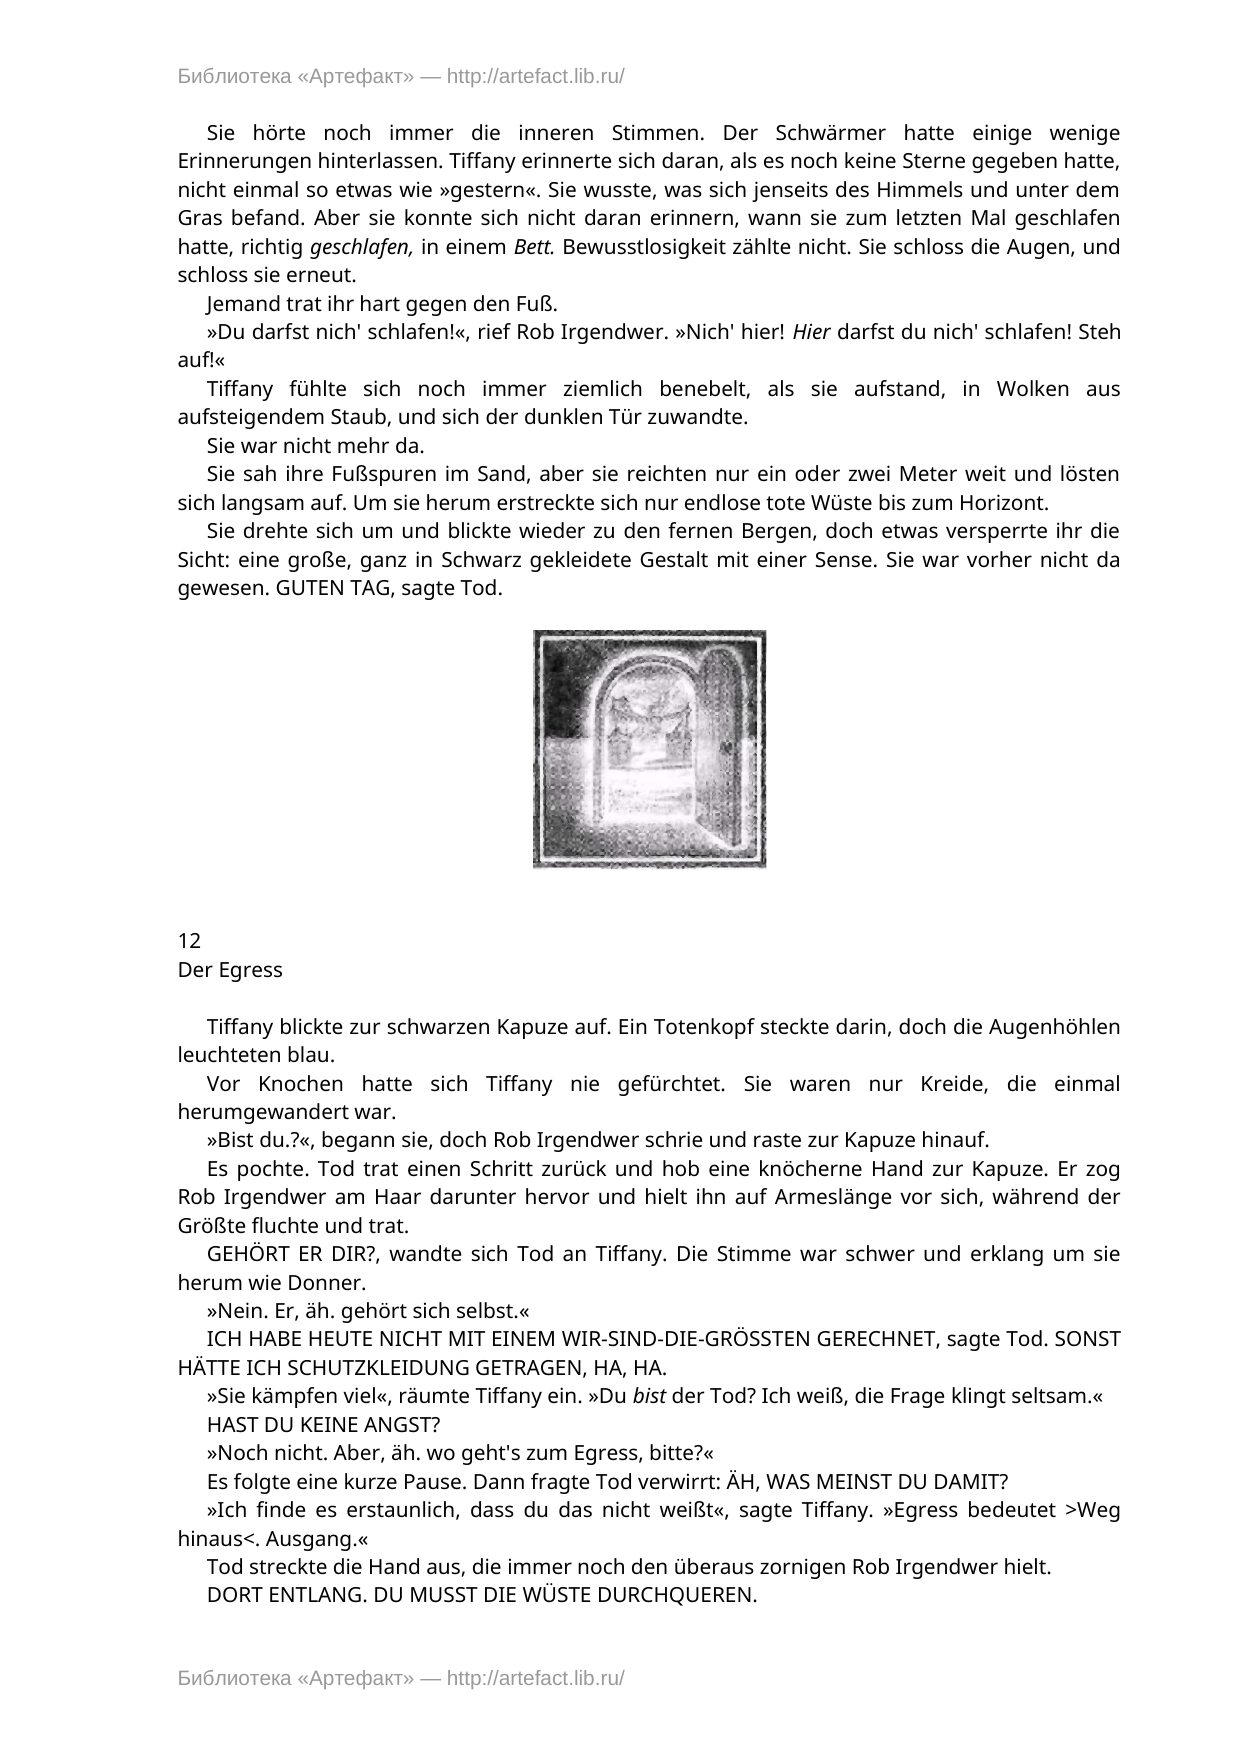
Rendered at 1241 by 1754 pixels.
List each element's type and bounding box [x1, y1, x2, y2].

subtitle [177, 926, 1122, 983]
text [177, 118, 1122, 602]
picture [533, 630, 767, 870]
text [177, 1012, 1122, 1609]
